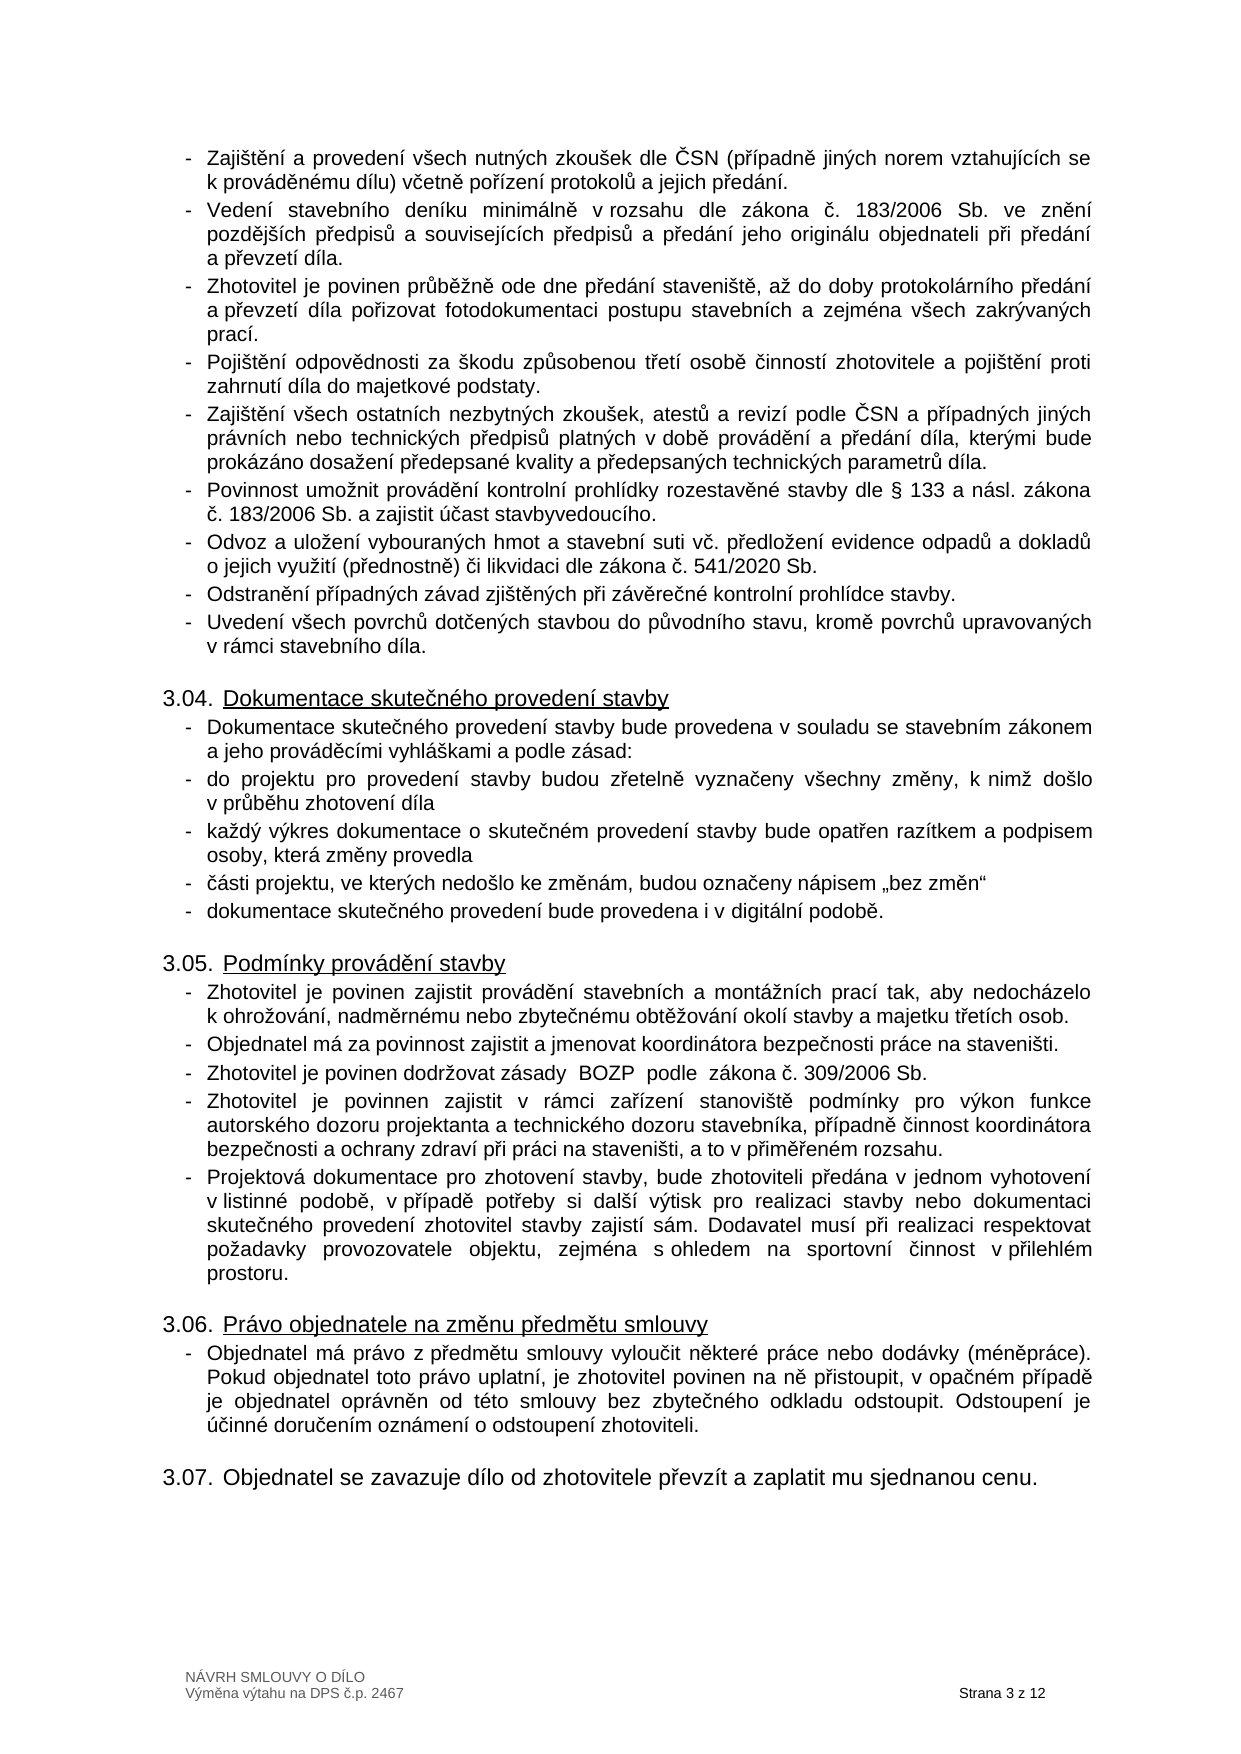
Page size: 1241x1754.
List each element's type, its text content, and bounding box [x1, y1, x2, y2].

text Zhotovitel je povinen průběžně ode dne předání staveniště, až do doby protokolárního předání a převzetí díla pořizovat fotodokumentaci postupu stavebních a zejména všech zakrývaných prací. [185, 274, 1093, 346]
text Zajištění všech ostatních nezbytných zkoušek, atestů a revizí podle ČSN a případných jiných právních nebo technických předpisů platných v době provádění a předání díla, kterými bude prokázáno dosažení předepsané kvality a předepsaných technických parametrů díla. [185, 402, 1093, 474]
text Zajištění a provedení všech nutných zkoušek dle ČSN (případně jiných norem vztahujících se k prováděnému dílu) včetně pořízení protokolů a jejich předání. [185, 146, 1093, 193]
subtitle Dokumentace skutečného provedení stavby [162, 684, 1093, 711]
text Zhotovitel je povinnen zajistit v rámci zařízení stanoviště podmínky pro výkon funkce autorského dozoru projektanta a technického dozoru stavebníka, případně činnost koordinátora bezpečnosti a ochrany zdraví při práci na staveništi, a to v přiměřeném rozsahu. [185, 1088, 1093, 1160]
text Objednatel má za povinnost zajistit a jmenovat koordinátora bezpečnosti práce na staveništi. [185, 1032, 1093, 1056]
text Dokumentace skutečného provedení stavby bude provedena v souladu se stavebním zákonem a jeho prováděcími vyhláškami a podle zásad: [185, 715, 1093, 763]
subtitle Právo objednatele na změnu předmětu smlouvy [162, 1311, 1093, 1337]
text každý výkres dokumentace o skutečném provedení stavby bude opatřen razítkem a podpisem osoby, která změny provedla [185, 819, 1093, 867]
text části projektu, ve kterých nedošlo ke změnám, budou označeny nápisem „bez změn“ [185, 871, 1093, 895]
text dokumentace skutečného provedení bude provedena i v digitální podobě. [185, 899, 1093, 923]
text Zhotovitel je povinen zajistit provádění stavebních a montážních prací tak, aby nedocházelo k ohrožování, nadměrnému nebo zbytečnému obtěžování okolí stavby a majetku třetích osob. [185, 980, 1093, 1028]
text Vedení stavebního deníku minimálně v rozsahu dle zákona č. 183/2006 Sb. ve znění pozdějších předpisů a souvisejících předpisů a předání jeho originálu objednateli při předání a převzetí díla. [185, 198, 1093, 269]
text Odvoz a uložení vybouraných hmot a stavební suti vč. předložení evidence odpadů a dokladů o jejich využití (přednostně) či likvidaci dle zákona č. 541/2020 Sb. [185, 530, 1093, 578]
text Pojištění odpovědnosti za škodu způsobenou třetí osobě činností zhotovitele a pojištění proti zahrnutí díla do majetkové podstaty. [185, 350, 1093, 398]
text Povinnost umožnit provádění kontrolní prohlídky rozestavěné stavby dle § 133 a násl. zákona č. 183/2006 Sb. a zajistit účast stavbyvedoucího. [185, 478, 1093, 526]
subtitle Objednatel se zavazuje dílo od zhotovitele převzít a zaplatit mu sjednanou cenu. [162, 1463, 1093, 1490]
text do projektu pro provedení stavby budou zřetelně vyznačeny všechny změny, k nimž došlo v průběhu zhotovení díla [185, 767, 1093, 815]
text Objednatel má právo z předmětu smlouvy vyloučit některé práce nebo dodávky (méněpráce). Pokud objednatel toto právo uplatní, je zhotovitel povinen na ně přistoupit, v opačném případě je objednatel oprávněn od této smlouvy bez zbytečného odkladu odstoupit. Odstoupení je účinné doručením oznámení o odstoupení zhotoviteli. [185, 1341, 1093, 1437]
subtitle Podmínky provádění stavby [162, 950, 1093, 976]
text Projektová dokumentace pro zhotovení stavby, bude zhotoviteli předána v jednom vyhotovení v listinné podobě, v případě potřeby si další výtisk pro realizaci stavby nebo dokumentaci skutečného provedení zhotovitel stavby zajistí sám. Dodavatel musí při realizaci respektovat požadavky provozovatele objektu, zejména s ohledem na sportovní činnost v přilehlém prostoru. [185, 1164, 1093, 1284]
text Odstranění případných závad zjištěných při závěrečné kontrolní prohlídce stavby. [185, 582, 1093, 606]
text Zhotovitel je povinen dodržovat zásady BOZP podle zákona č. 309/2006 Sb. [185, 1060, 1093, 1084]
text Uvedení všech povrchů dotčených stavbou do původního stavu, kromě povrchů upravovaných v rámci stavebního díla. [185, 610, 1093, 658]
